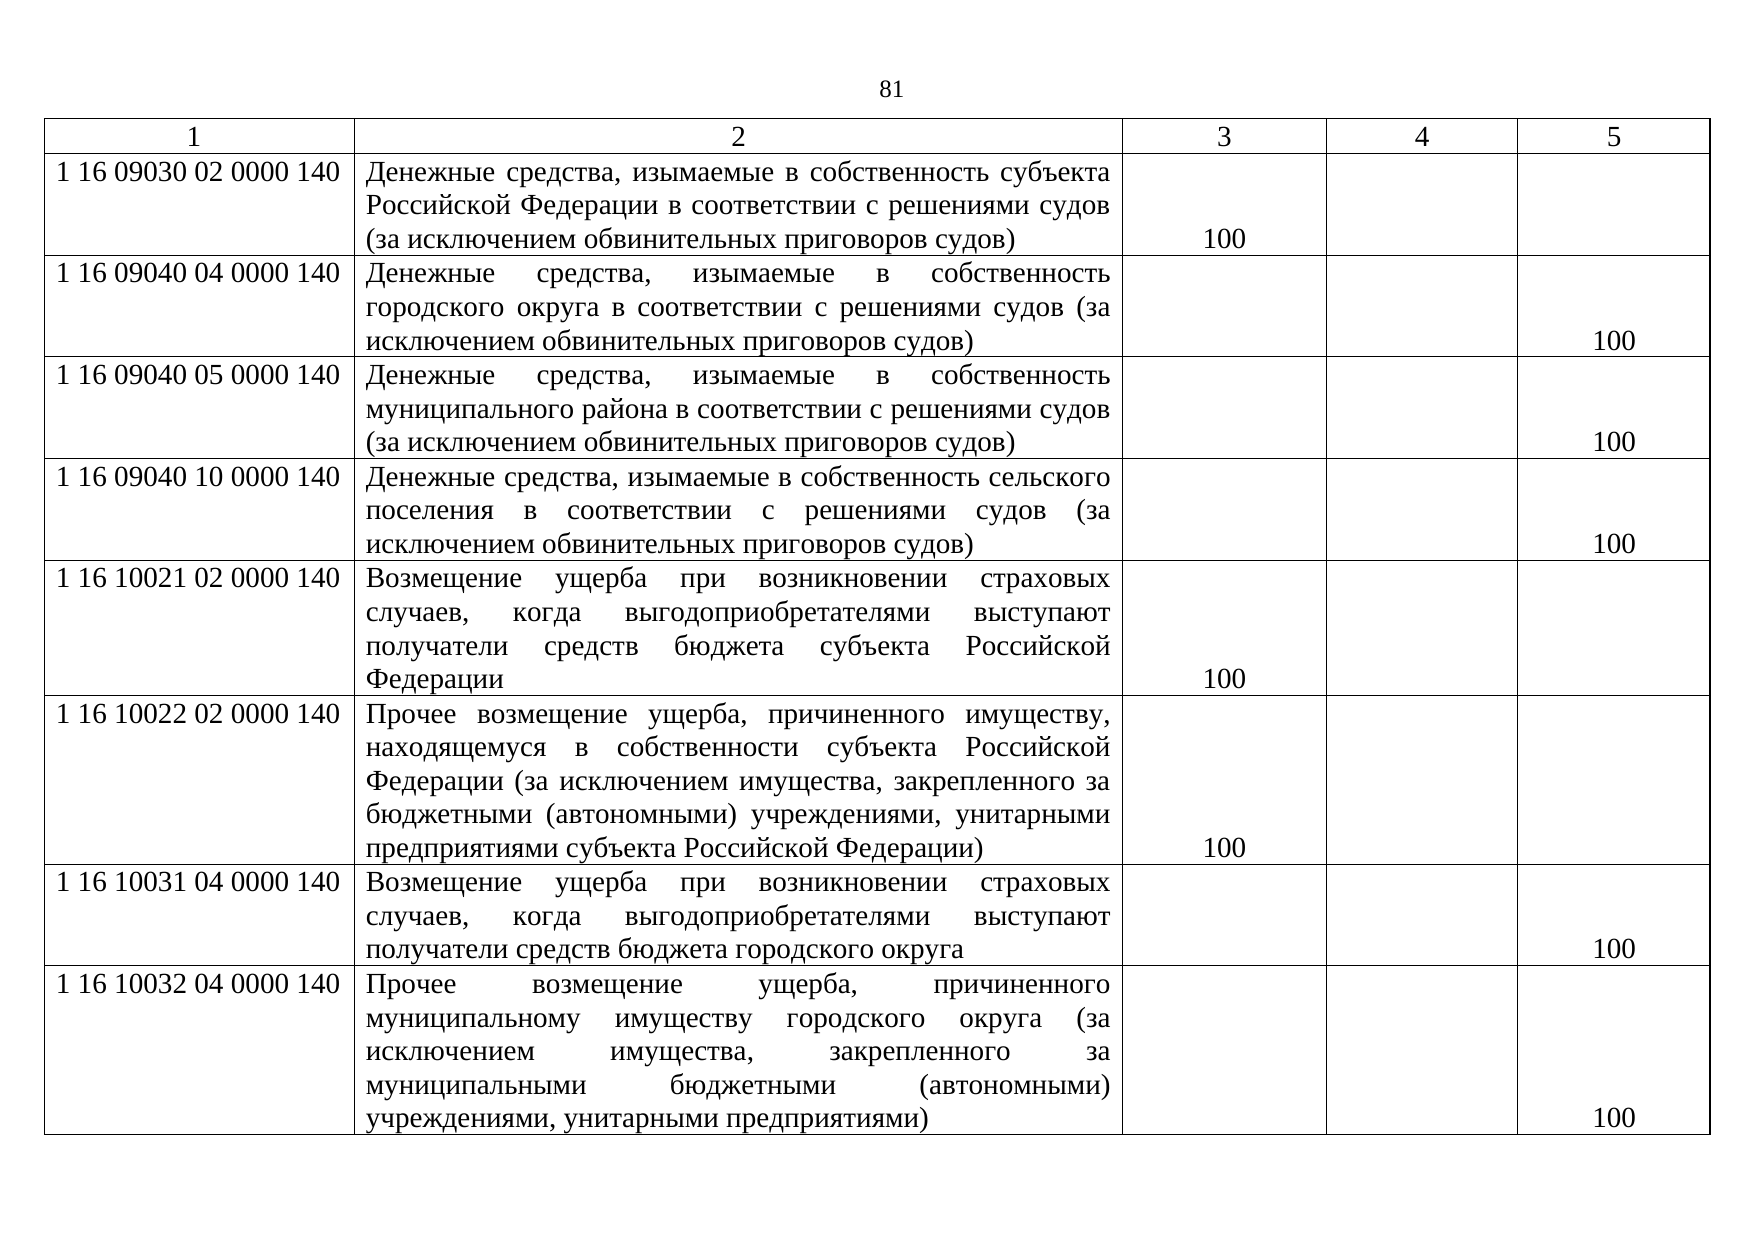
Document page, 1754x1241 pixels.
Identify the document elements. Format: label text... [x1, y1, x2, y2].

table_cell [1327, 154, 1517, 254]
table_cell 1 16 10021 02 0000 140 [45, 561, 354, 695]
table_cell [1123, 459, 1326, 559]
table_cell 1 16 09040 10 0000 140 [45, 459, 354, 559]
table_cell Возмещение ущерба при возникновении страховых случаев, когда выгодоприобретателями выступают получатели средств бюджета субъекта Российской Федерации [355, 561, 1122, 695]
table_cell [1327, 865, 1517, 965]
table_cell 1 16 09040 05 0000 140 [45, 357, 354, 458]
table_cell Денежные средства, изымаемые в собственность городского округа в соответствии с решениями судов (за исключением обвинительных приговоров судов) [355, 256, 1122, 356]
table_cell [1123, 256, 1326, 356]
table_cell 100 [1518, 865, 1709, 965]
table_cell Денежные средства, изымаемые в собственность сельского поселения в соответствии с решениями судов (за исключением обвинительных приговоров судов) [355, 459, 1122, 559]
table_cell Прочее возмещение ущерба, причиненного муниципальному имуществу городского округа (за исключением имущества, закрепленного за муниципальными бюджетными (автономными) учреждениями, унитарными предприятиями) [355, 966, 1122, 1134]
table_cell 1 16 10032 04 0000 140 [45, 966, 354, 1134]
table_header 1 [45, 119, 354, 153]
table_cell [1327, 459, 1517, 559]
table_cell [1123, 357, 1326, 458]
table_cell Денежные средства, изымаемые в собственность субъекта Российской Федерации в соответствии с решениями судов (за исключением обвинительных приговоров судов) [355, 154, 1122, 254]
table_cell 100 [1518, 966, 1709, 1134]
table_cell [1123, 966, 1326, 1134]
table_header 5 [1518, 119, 1709, 153]
table_cell 100 [1123, 561, 1326, 695]
table_cell 1 16 10022 02 0000 140 [45, 696, 354, 863]
table_header 3 [1123, 119, 1326, 153]
table_cell 100 [1518, 459, 1709, 559]
table_cell 1 16 10031 04 0000 140 [45, 865, 354, 965]
table_cell [1123, 865, 1326, 965]
table_cell [1327, 357, 1517, 458]
table_cell 100 [1518, 256, 1709, 356]
table_cell 100 [1518, 357, 1709, 458]
table_cell 1 16 09040 04 0000 140 [45, 256, 354, 356]
table_cell [1518, 561, 1709, 695]
table_cell Денежные средства, изымаемые в собственность муниципального района в соответствии с решениями судов (за исключением обвинительных приговоров судов) [355, 357, 1122, 458]
table_cell [1327, 696, 1517, 863]
table_cell 100 [1123, 696, 1326, 863]
table_cell Возмещение ущерба при возникновении страховых случаев, когда выгодоприобретателями выступают получатели средств бюджета городского округа [355, 865, 1122, 965]
table_cell 100 [1123, 154, 1326, 254]
table_header 2 [355, 119, 1122, 153]
table_cell [1518, 696, 1709, 863]
table_cell 1 16 09030 02 0000 140 [45, 154, 354, 254]
table_cell [1518, 154, 1709, 254]
table_cell [1327, 561, 1517, 695]
table_cell [1327, 256, 1517, 356]
table_cell [1327, 966, 1517, 1134]
table_cell Прочее возмещение ущерба, причиненного имуществу, находящемуся в собственности субъекта Российской Федерации (за исключением имущества, закрепленного за бюджетными (автономными) учреждениями, унитарными предприятиями субъекта Российской Федерации) [355, 696, 1122, 863]
table_header 4 [1327, 119, 1517, 153]
